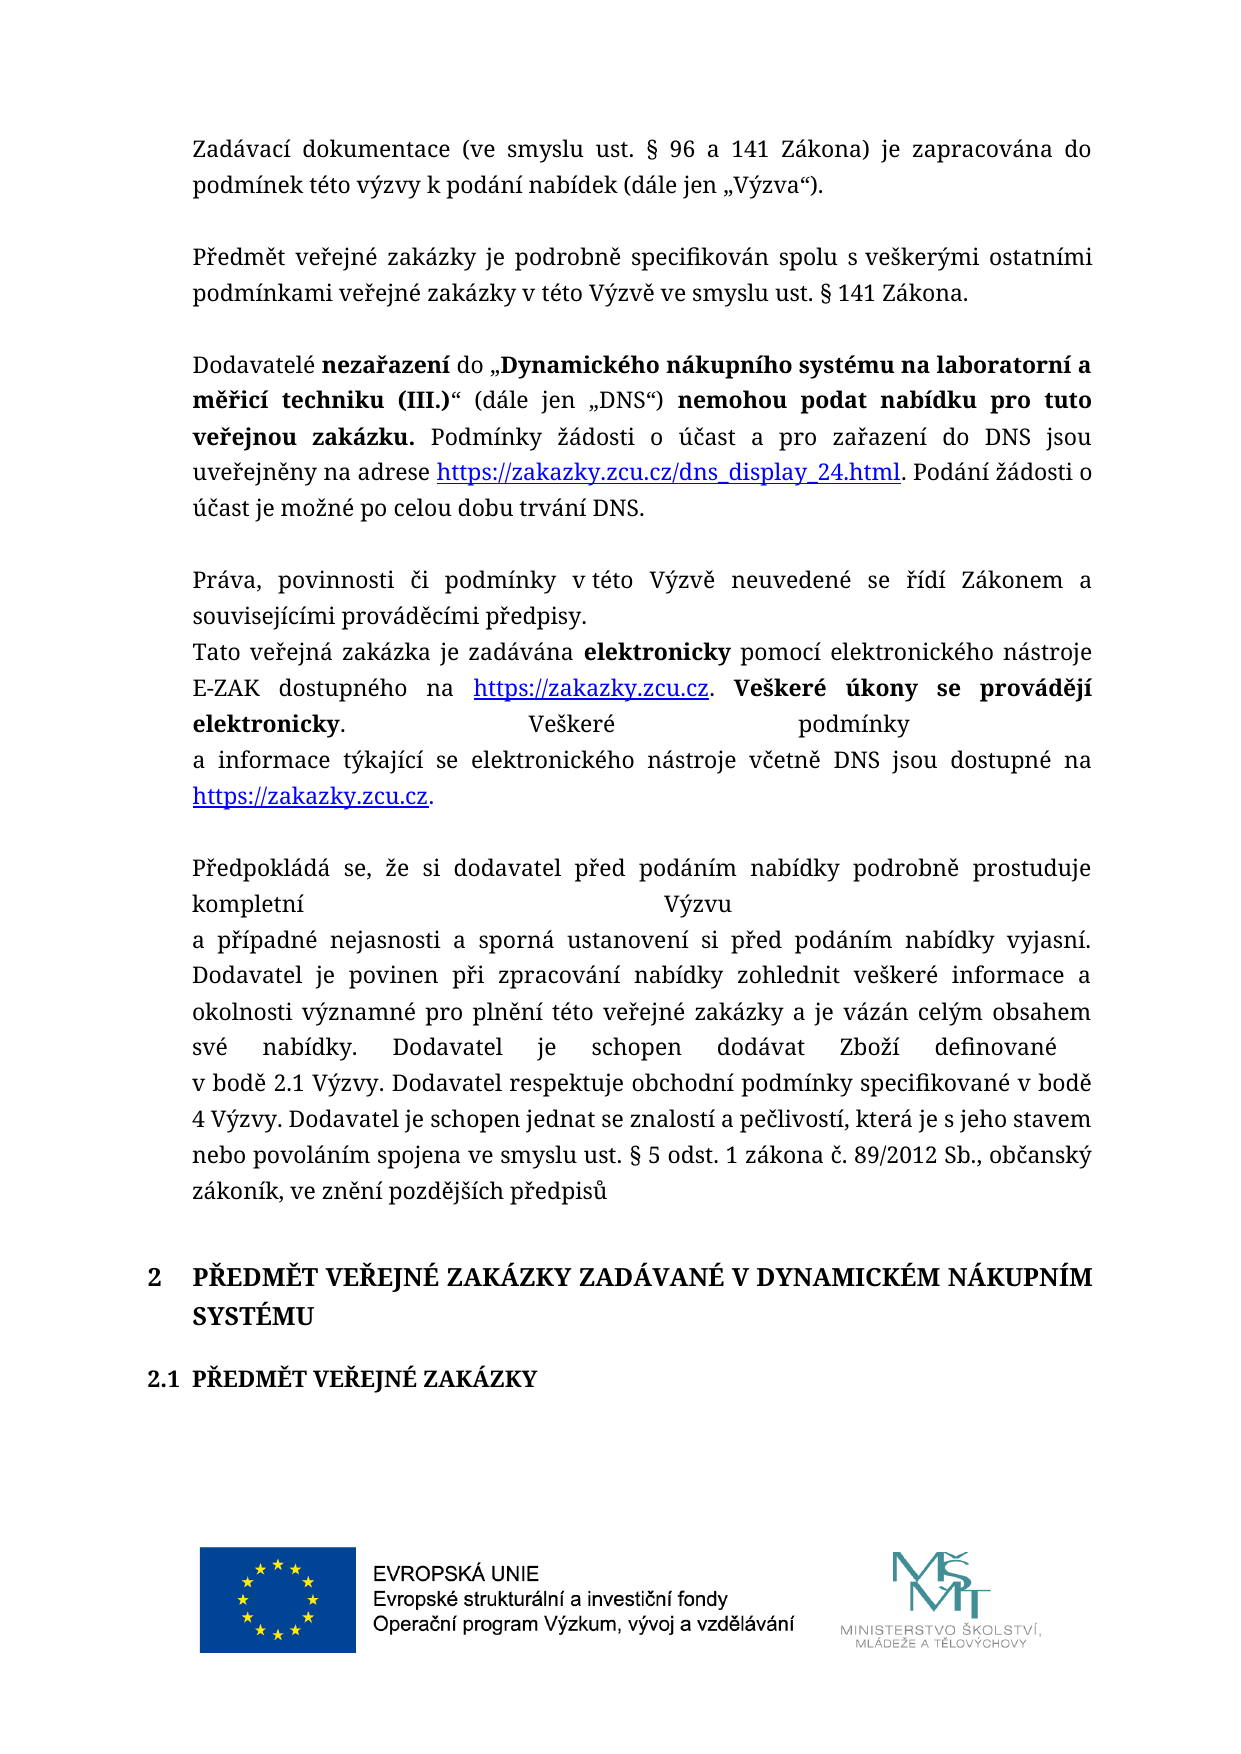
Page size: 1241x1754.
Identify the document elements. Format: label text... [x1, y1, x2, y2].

subtitle PŘEDMĚT VEŘEJNÉ ZAKÁZKY [147, 1363, 1093, 1394]
text Předpokládá se, že si dodavatel před podáním nabídky podrobně prostuduje kompletní Výzvu a případné nejasnosti a sporná ustanovení si před podáním nabídky vyjasní. Dodavatel je povinen při zpracování nabídky zohlednit veškeré informace a okolnosti významné pro plnění této veřejné zakázky a je vázán celým obsahem své nabídky. Dodavatel je schopen dodávat Zboží definované v bodě 2.1 Výzvy. Dodavatel respektuje obchodní podmínky specifikované v bodě 4 Výzvy. Dodavatel je schopen jednat se znalostí a pečlivostí, která je s jeho stavem nebo povoláním spojena ve smyslu ust. § 5 odst. 1 zákona č. 89/2012 Sb., občanský zákoník, ve znění pozdějších předpisů [192, 852, 1093, 1206]
text Dodavatelé nezařazení do „Dynamického nákupního systému na laboratorní a měřicí techniku (III.)“ (dále jen „DNS“) nemohou podat nabídku pro tuto veřejnou zakázku. Podmínky žádosti o účast a pro zařazení do DNS jsou uveřejněny na adrese https://zakazky.zcu.cz/dns_display_24.html. Podání žádosti o účast je možné po celou dobu trvání DNS. [192, 348, 1093, 523]
text Předmět veřejné zakázky je podrobně specifikován spolu s veškerými ostatními podmínkami veřejné zakázky v této Výzvě ve smyslu ust. § 141 Zákona. [192, 241, 1093, 308]
subtitle PŘEDMĚT VEŘEJNÉ ZAKÁZKY ZADÁVANÉ V DYNAMICKÉM NÁKUPNÍM SYSTÉMU [148, 1259, 1093, 1333]
picture [147, 1495, 1093, 1705]
text Tato veřejná zakázka je zadávána elektronicky pomocí elektronického nástroje E-ZAK dostupného na https://zakazky.zcu.cz. Veškeré úkony se provádějí elektronicky. Veškeré podmínky a informace týkající se elektronického nástroje včetně DNS jsou dostupné na https://zakazky.zcu.cz. [192, 636, 1093, 811]
text Zadávací dokumentace (ve smyslu ust. § 96 a 141 Zákona) je zapracována do podmínek této výzvy k podání nabídek (dále jen „Výzva“). [192, 133, 1093, 200]
text Práva, povinnosti či podmínky v této Výzvě neuvedené se řídí Zákonem a souvisejícími prováděcími předpisy. [192, 564, 1093, 631]
